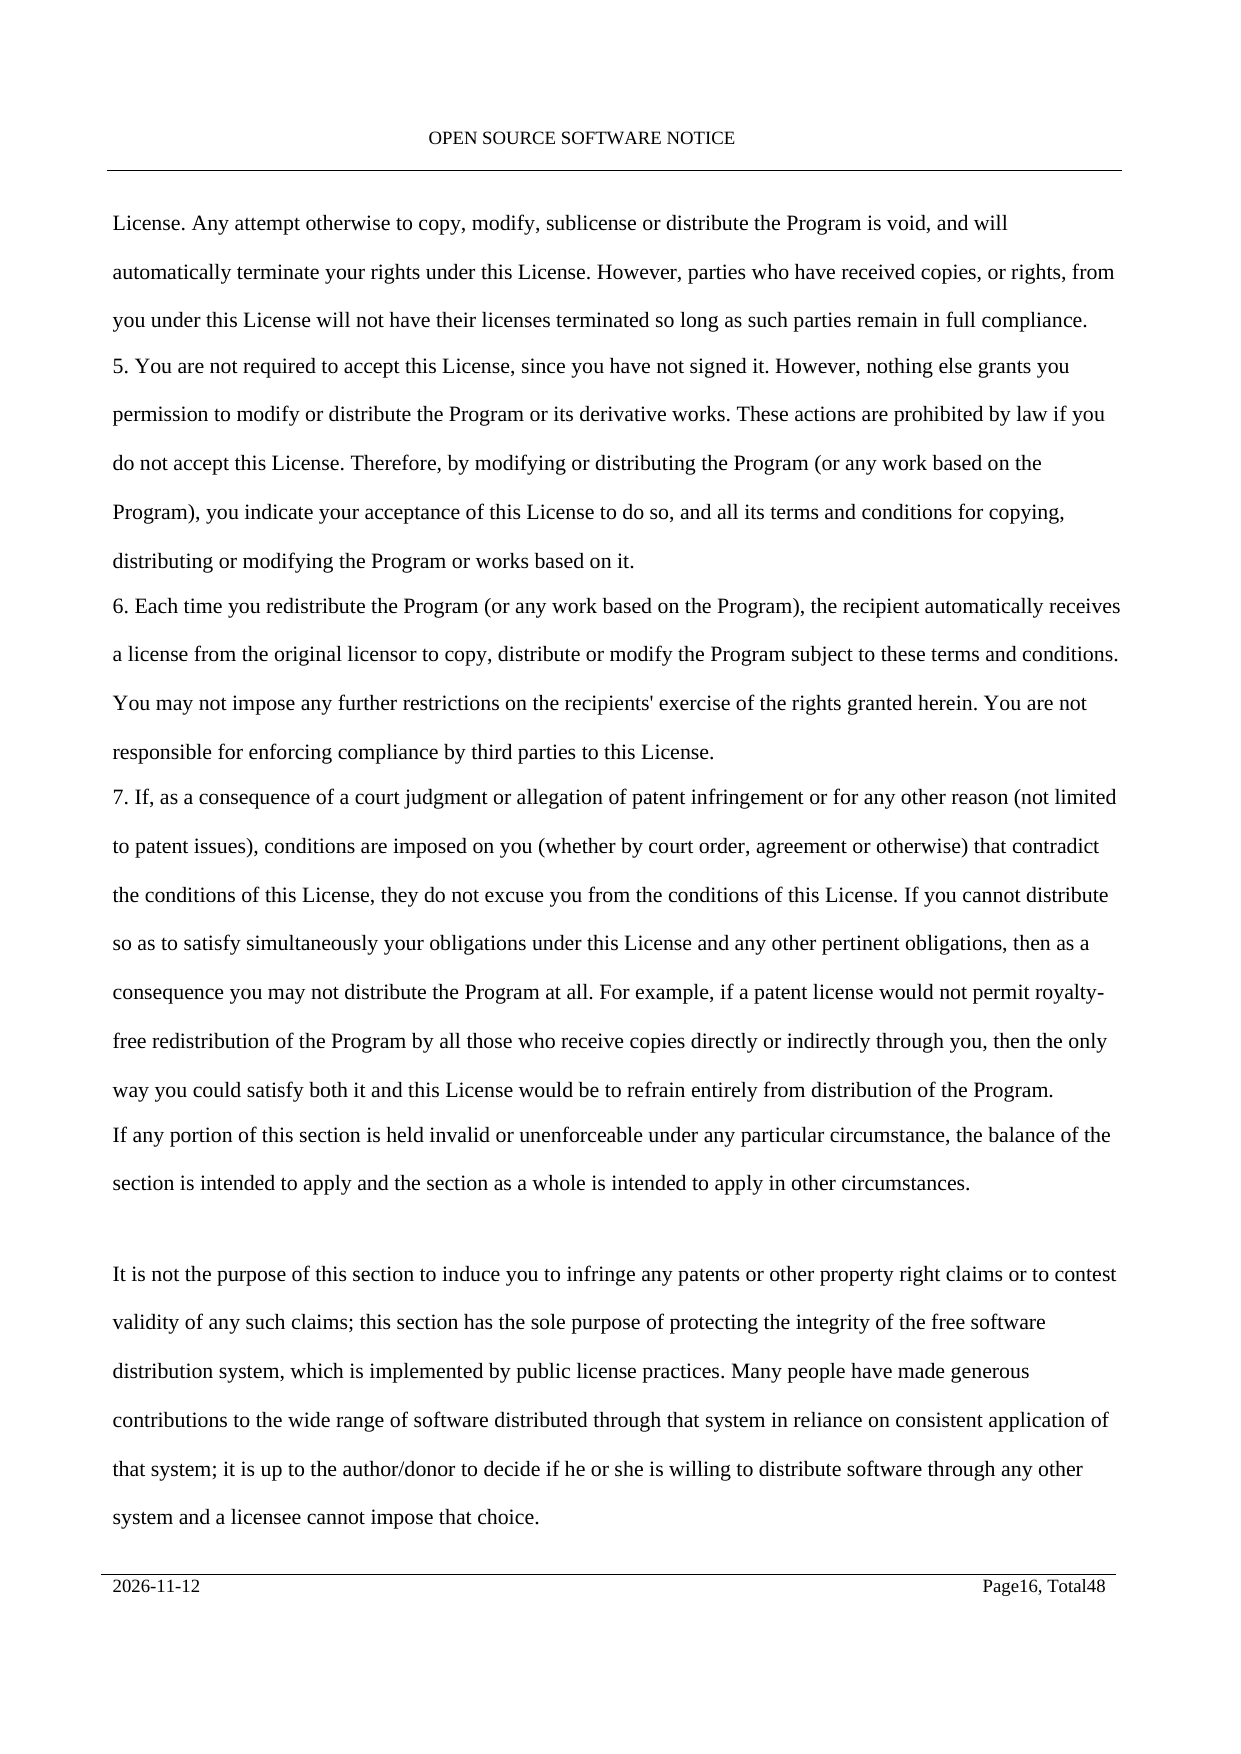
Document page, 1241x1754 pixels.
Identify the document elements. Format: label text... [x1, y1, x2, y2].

text 7. If, as a consequence of a court judgment or allegation of patent infringement or for any other reason (not limited to patent issues), conditions are imposed on you (whether by court order, agreement or otherwise) that contradict the conditions of this License, they do not excuse you from the conditions of this License. If you cannot distribute so as to satisfy simultaneously your obligations under this License and any other pertinent obligations, then as a consequence you may not distribute the Program at all. For example, if a patent license would not permit royalty-free redistribution of the Program by all those who receive copies directly or indirectly through you, then the only way you could satisfy both it and this License would be to refrain entirely from distribution of the Program. [112, 780, 1128, 1105]
text 6. Each time you redistribute the Program (or any work based on the Program), the recipient automatically receives a license from the original licensor to copy, distribute or modify the Program subject to these terms and conditions. You may not impose any further restrictions on the recipients' exercise of the rights granted herein. You are not responsible for enforcing compliance by third parties to this License. [112, 589, 1128, 768]
text If any portion of this section is held invalid or unenforceable under any particular circumstance, the balance of the section is intended to apply and the section as a whole is intended to apply in other circumstances. [112, 1118, 1128, 1199]
text 5. You are not required to accept this License, since you have not signed it. However, nothing else grants you permission to modify or distribute the Program or its derivative works. These actions are prohibited by law if you do not accept this License. Therefore, by modifying or distributing the Program (or any work based on the Program), you indicate your acceptance of this License to do so, and all its terms and conditions for copying, distributing or modifying the Program or works based on it. [112, 349, 1128, 576]
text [112, 206, 1128, 336]
text It is not the purpose of this section to induce you to infringe any patents or other property right claims or to contest validity of any such claims; this section has the sole purpose of protecting the integrity of the free software distribution system, which is implemented by public license practices. Many people have made generous contributions to the wide range of software distributed through that system in reliance on consistent application of that system; it is up to the author/donor to decide if he or she is willing to distribute software through any other system and a licensee cannot impose that choice. [112, 1257, 1128, 1533]
